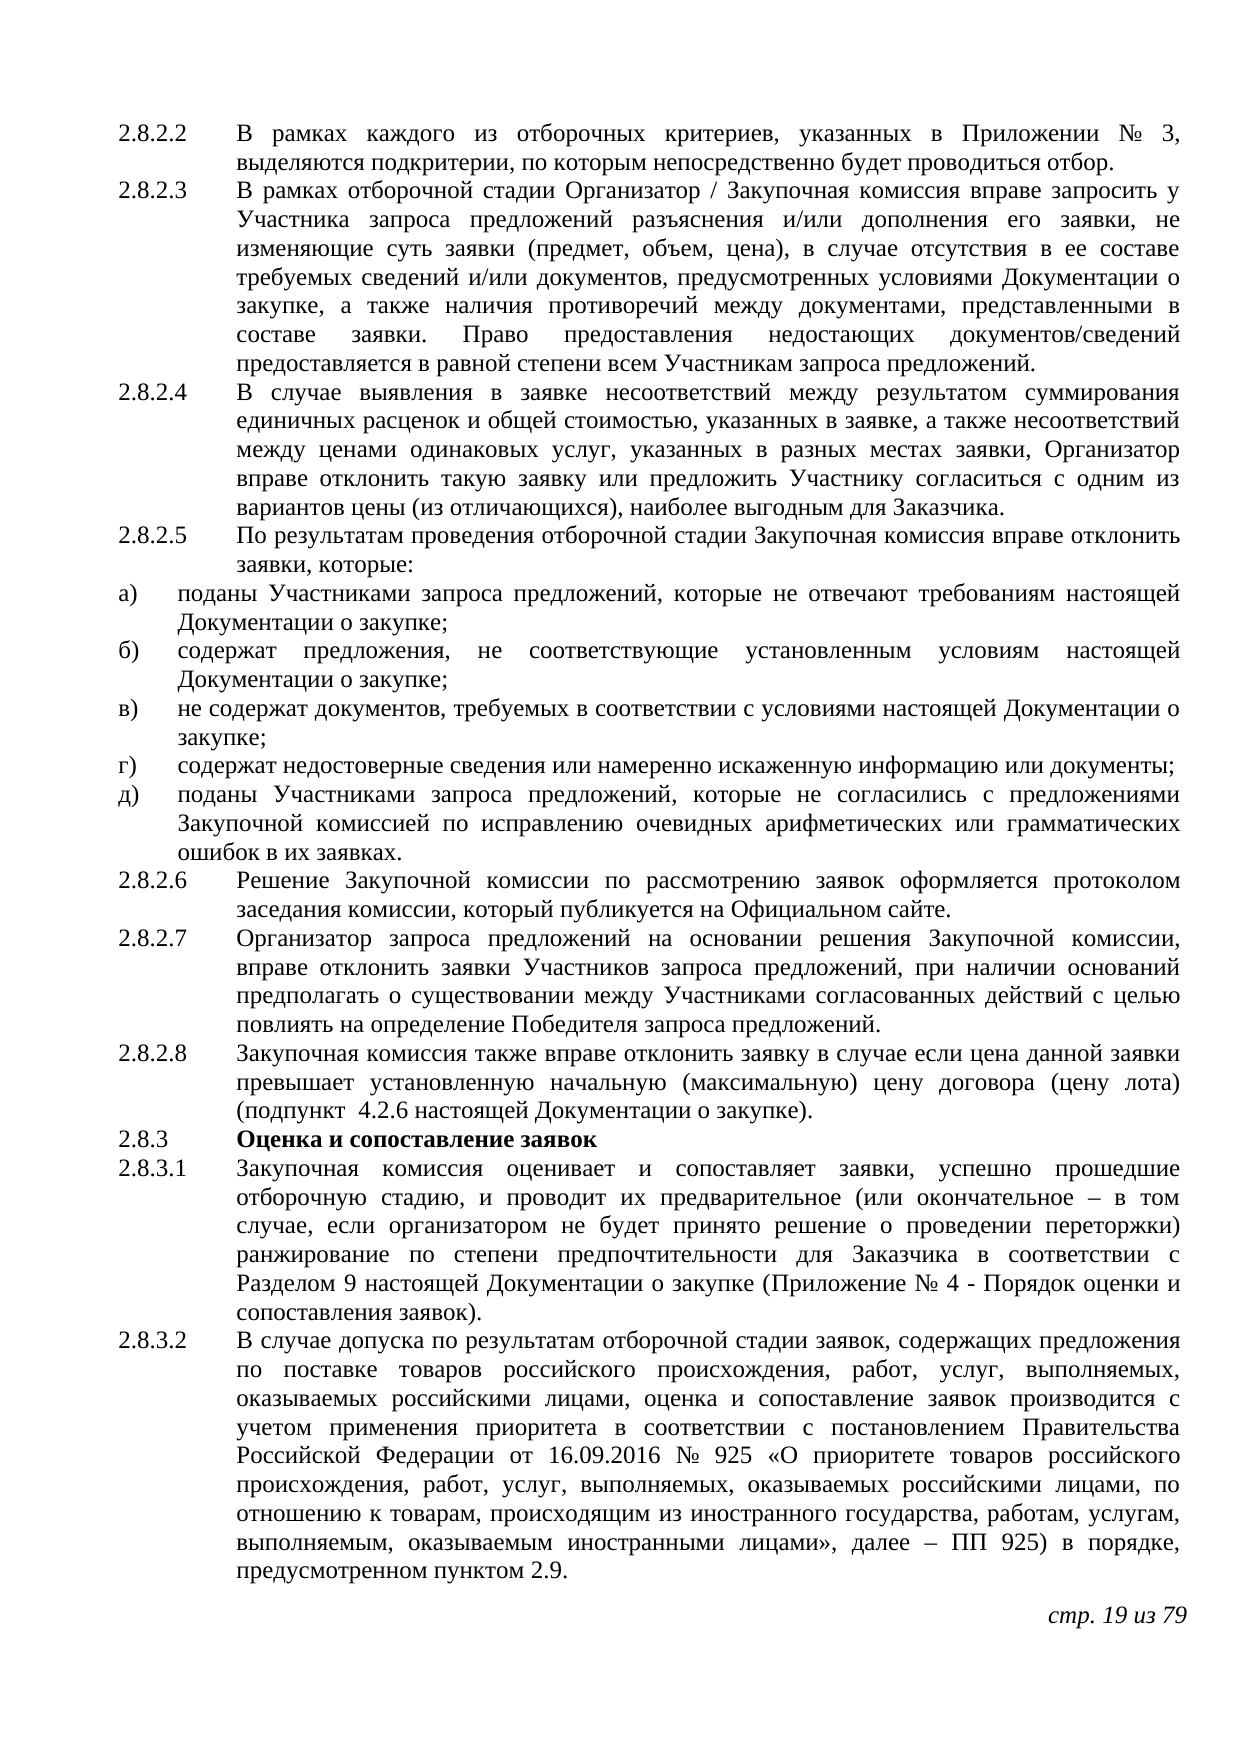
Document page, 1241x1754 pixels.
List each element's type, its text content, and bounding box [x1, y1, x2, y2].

text В рамках каждого из отборочных критериев, указанных в Приложении № 3, выделяются подкритерии, по которым непосредственно будет проводиться отбор. [118, 118, 1181, 176]
text поданы Участниками запроса предложений, которые не согласились с предложениями Закупочной комиссией по исправлению очевидных арифметических или грамматических ошибок в их заявках. [118, 779, 1181, 866]
text поданы Участниками запроса предложений, которые не отвечают требованиям настоящей Документации о закупке; [118, 578, 1181, 636]
list В случае допуска по результатам отборочной стадии заявок, содержащих предложения по поставке товаров российского происхождения, работ, услуг, выполняемых, оказываемых российскими лицами, оценка и сопоставление заявок производится с учетом применения приоритета в соответствии с постановлением Правительства Российской Федерации от 16.09.2016 № 925 «О приоритете товаров российского происхождения, работ, услуг, выполняемых, оказываемых российскими лицами, по отношению к товарам, происходящим из иностранного государства, работам, услугам, выполняемым, оказываемым иностранными лицами», далее – ПП 925) в порядке, предусмотренном пунктом 2.9. [118, 1326, 1181, 1584]
text Решение Закупочной комиссии по рассмотрению заявок оформляется протоколом заседания комиссии, который публикуется на Официальном сайте. [118, 866, 1181, 923]
text содержат предложения, не соответствующие установленным условиям настоящей Документации о закупке; [118, 636, 1181, 693]
text Закупочная комиссия оценивает и сопоставляет заявки, успешно прошедшие отборочную стадию, и проводит их предварительное (или окончательное – в том случае, если организатором не будет принято решение о проведении переторжки) ранжирование по степени предпочтительности для Заказчика в соответствии с Разделом 9 настоящей Документации о закупке (Приложение № 4 - Порядок оценки и сопоставления заявок). [118, 1153, 1181, 1326]
text По результатам проведения отборочной стадии Закупочная комиссия вправе отклонить заявки, которые: [118, 521, 1181, 578]
text В рамках отборочной стадии Организатор / Закупочная комиссия вправе запросить у Участника запроса предложений разъяснения и/или дополнения его заявки, не изменяющие суть заявки (предмет, объем, цена), в случае отсутствия в ее составе требуемых сведений и/или документов, предусмотренных условиями Документации о закупке, а также наличия противоречий между документами, представленными в составе заявки. Право предоставления недостающих документов/сведений предоставляется в равной степени всем Участникам запроса предложений. [118, 176, 1181, 377]
text содержат недостоверные сведения или намеренно искаженную информацию или документы; [118, 751, 1181, 779]
text Закупочная комиссия также вправе отклонить заявку в случае если цена данной заявки превышает установленную начальную (максимальную) цену договора (цену лота) (подпункт 4.2.6 настоящей Документации о закупке). [118, 1038, 1181, 1124]
text В случае выявления в заявке несоответствий между результатом суммирования единичных расценок и общей стоимостью, указанных в заявке, а также несоответствий между ценами одинаковых услуг, указанных в разных местах заявки, Организатор вправе отклонить такую заявку или предложить Участнику согласиться с одним из вариантов цены (из отличающихся), наиболее выгодным для Заказчика. [118, 377, 1181, 521]
text Оценка и сопоставление заявок [118, 1124, 1181, 1153]
text не содержат документов, требуемых в соответствии с условиями настоящей Документации о закупке; [118, 693, 1181, 751]
text Организатор запроса предложений на основании решения Закупочной комиссии, вправе отклонить заявки Участников запроса предложений, при наличии оснований предполагать о существовании между Участниками согласованных действий с целью повлиять на определение Победителя запроса предложений. [118, 923, 1181, 1038]
